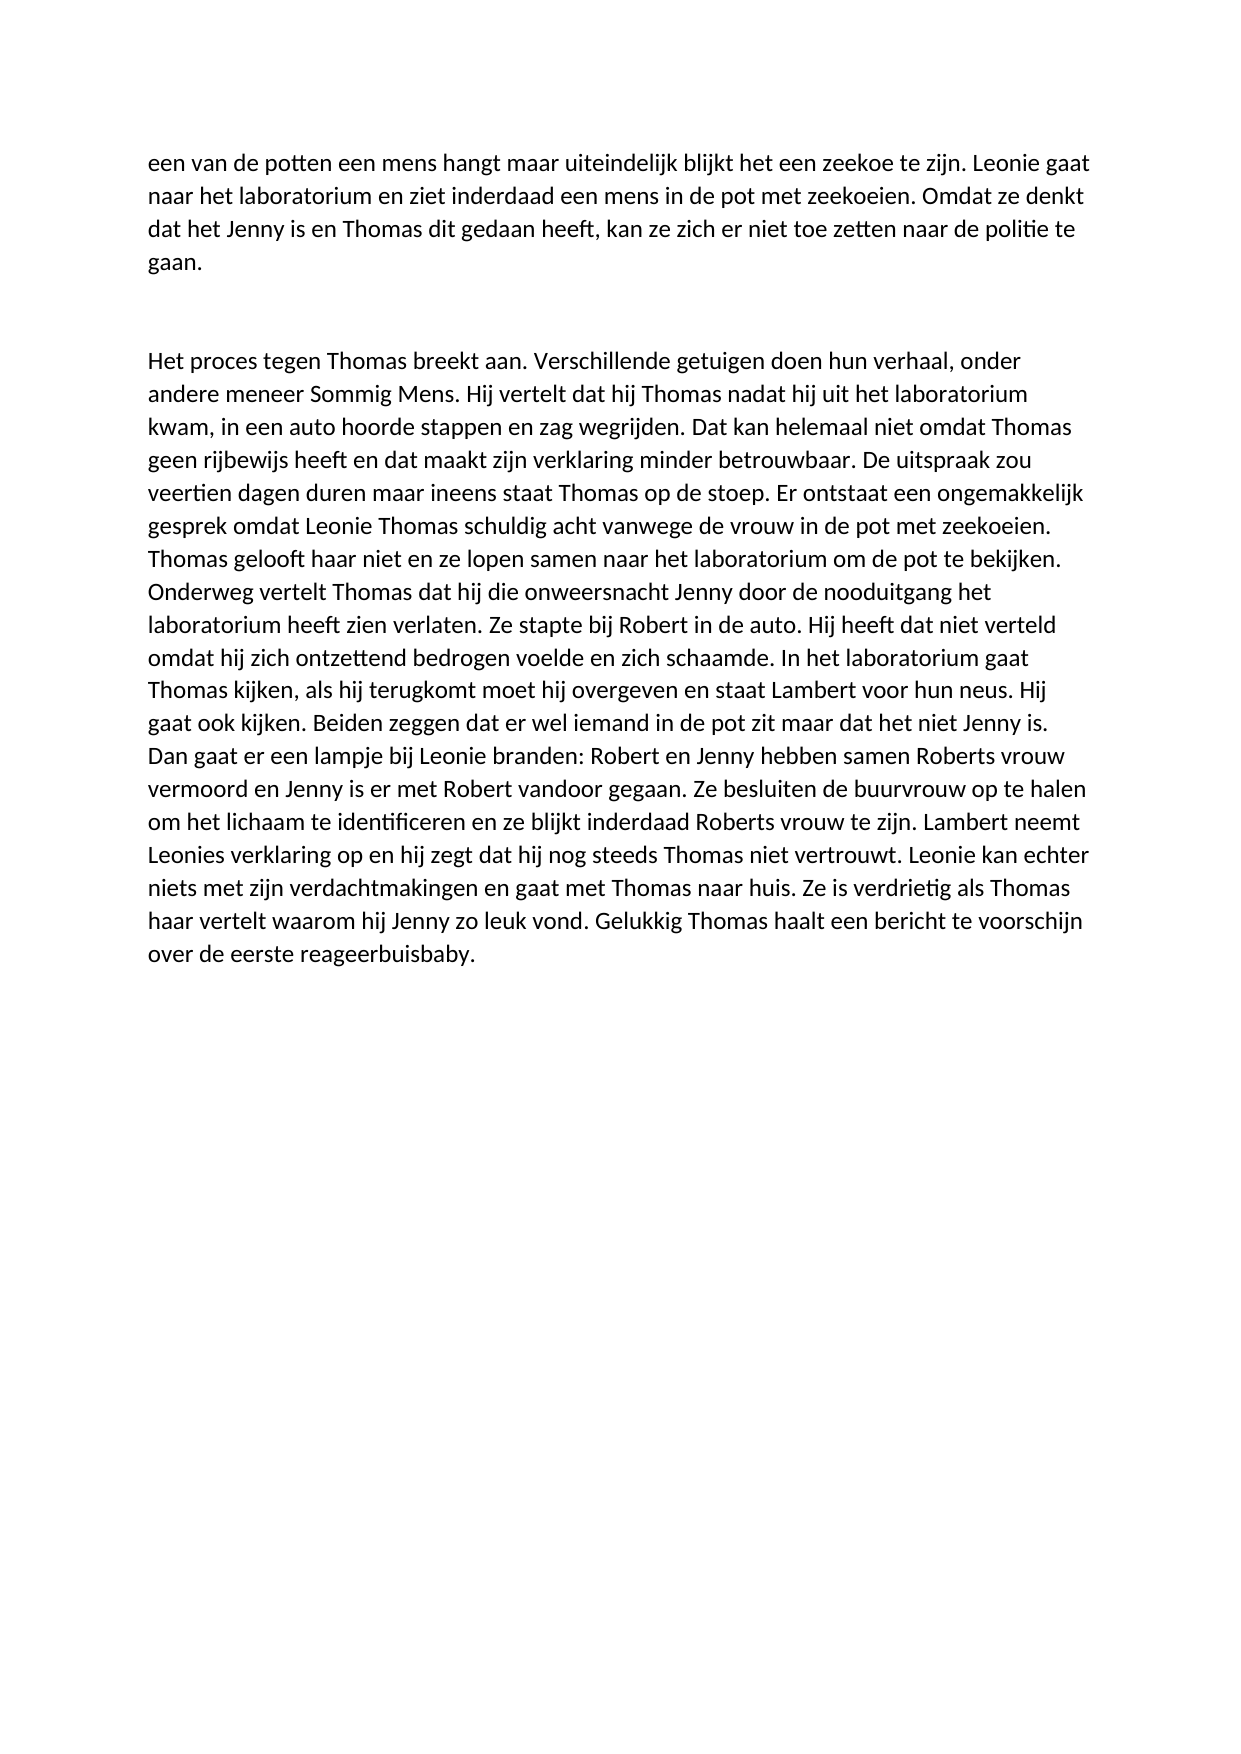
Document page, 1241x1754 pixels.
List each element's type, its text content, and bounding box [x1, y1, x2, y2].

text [148, 148, 1093, 277]
text Het proces tegen Thomas breekt aan. Verschillende getuigen doen hun verhaal, onder andere meneer Sommig Mens. Hij vertelt dat hij Thomas nadat hij uit het laboratorium kwam, in een auto hoorde stappen en zag wegrijden. Dat kan helemaal niet omdat Thomas geen rijbewijs heeft en dat maakt zijn verklaring minder betrouwbaar. De uitspraak zou veertien dagen duren maar ineens staat Thomas op de stoep. Er ontstaat een ongemakkelijk gesprek omdat Leonie Thomas schuldig acht vanwege de vrouw in de pot met zeekoeien. Thomas gelooft haar niet en ze lopen samen naar het laboratorium om de pot te bekijken. Onderweg vertelt Thomas dat hij die onweersnacht Jenny door de nooduitgang het laboratorium heeft zien verlaten. Ze stapte bij Robert in de auto. Hij heeft dat niet verteld omdat hij zich ontzettend bedrogen voelde en zich schaamde. In het laboratorium gaat Thomas kijken, als hij terugkomt moet hij overgeven en staat Lambert voor hun neus. Hij gaat ook kijken. Beiden zeggen dat er wel iemand in de pot zit maar dat het niet Jenny is. Dan gaat er een lampje bij Leonie branden: Robert en Jenny hebben samen Roberts vrouw vermoord en Jenny is er met Robert vandoor gegaan. Ze besluiten de buurvrouw op te halen om het lichaam te identificeren en ze blijkt inderdaad Roberts vrouw te zijn. Lambert neemt Leonies verklaring op en hij zegt dat hij nog steeds Thomas niet vertrouwt. Leonie kan echter niets met zijn verdachtmakingen en gaat met Thomas naar huis. Ze is verdrietig als Thomas haar vertelt waarom hij Jenny zo leuk vond. Gelukkig Thomas haalt een bericht te voorschijn over de eerste reageerbuisbaby. [148, 346, 1093, 968]
